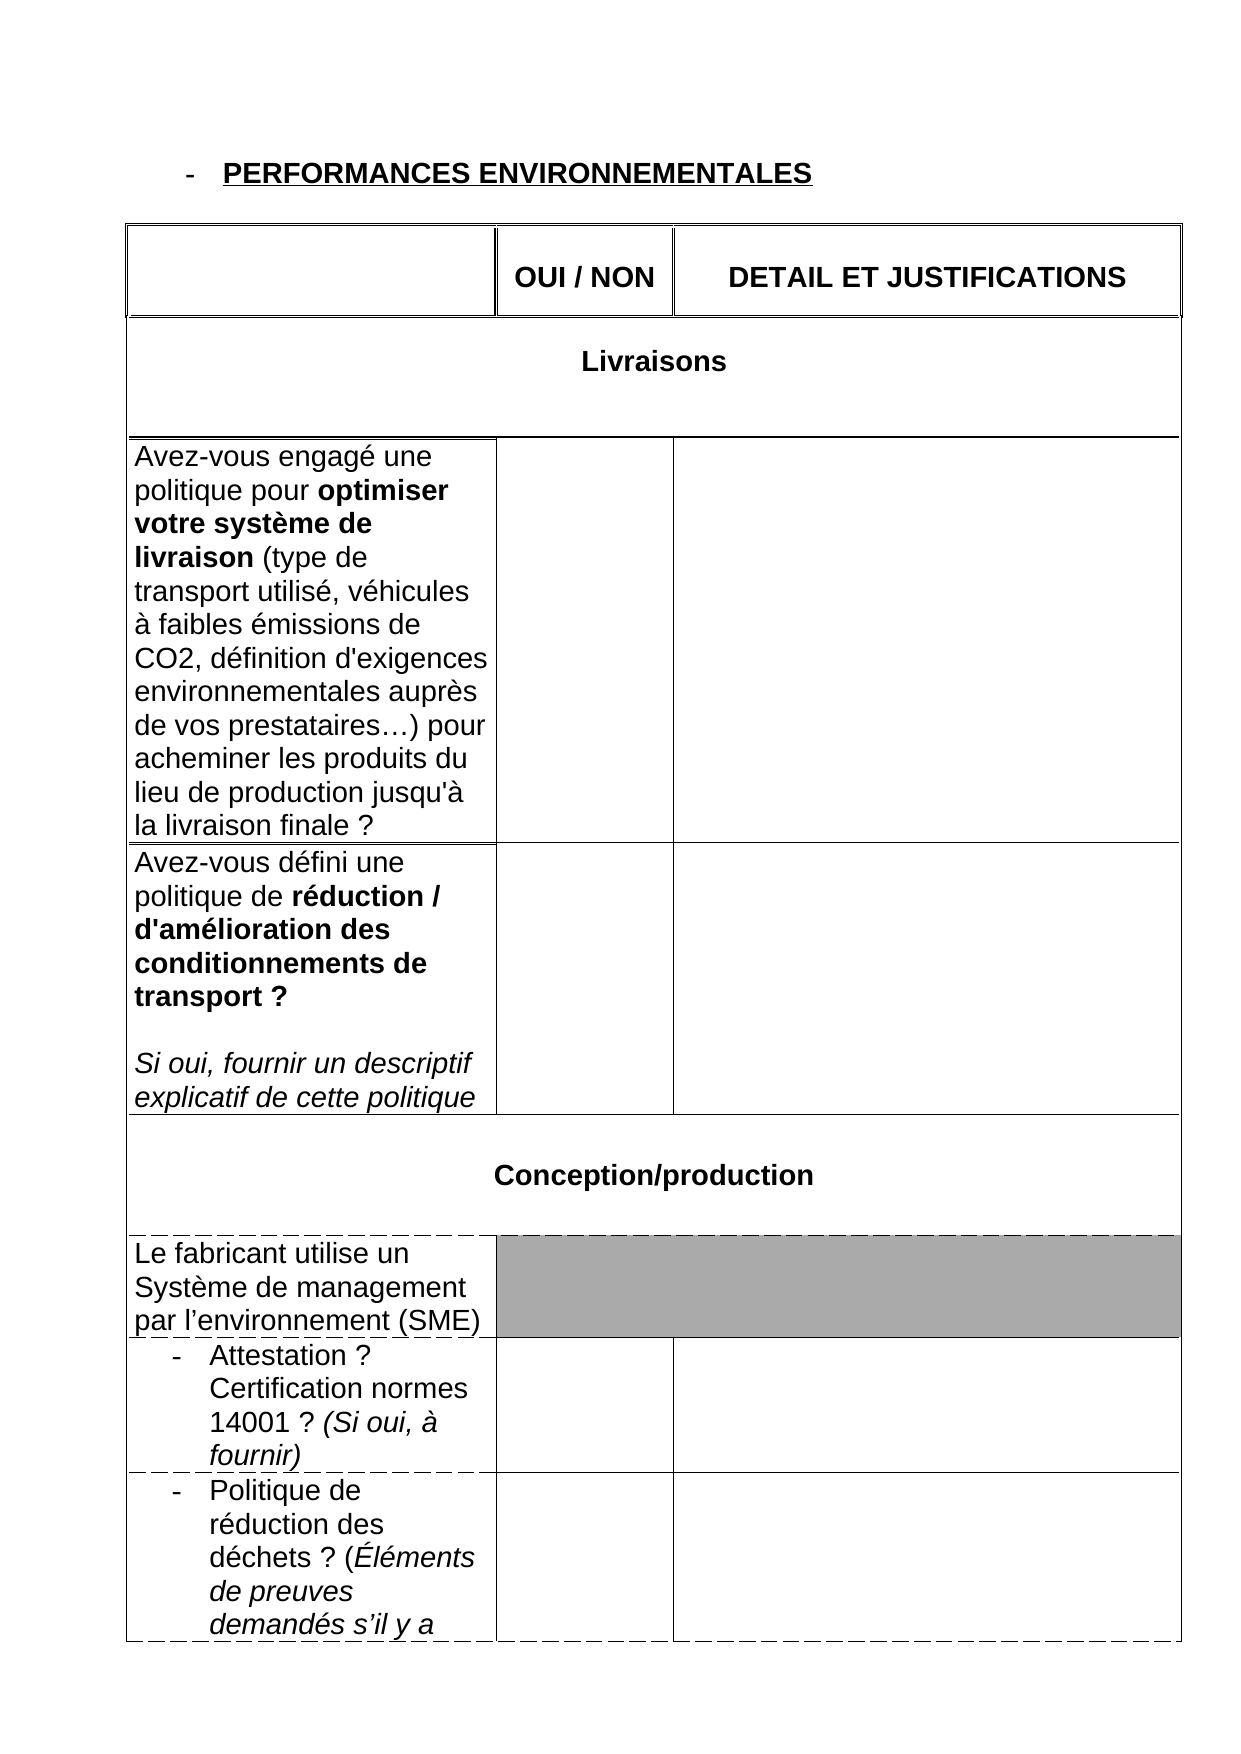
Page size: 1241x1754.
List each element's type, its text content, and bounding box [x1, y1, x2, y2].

table_cell Avez-vous défini une politique de réduction / d'amélioration des conditionnements de transport ? Si oui, fournir un descriptif explicatif de cette politique [127, 842, 496, 1113]
table_cell [497, 1235, 673, 1337]
table_cell Conception/production [127, 1114, 1181, 1235]
table_cell [497, 1473, 673, 1641]
table_cell Avez-vous engagé une politique pour optimiser votre système de livraison (type de transport utilisé, véhicules à faibles émissions de CO2, définition d'exigences environnementales auprès de vos prestataires…) pour acheminer les produits du lieu de production jusqu'à la livraison finale ? [127, 436, 496, 842]
table_cell [674, 1472, 1181, 1641]
table_cell [674, 436, 1181, 842]
table_header DETAIL ET JUSTIFICATIONS [673, 226, 1180, 315]
table_header [128, 226, 496, 315]
table_cell Livraisons [127, 315, 1181, 436]
table_cell Attestation ? Certification normes 14001 ? (Si oui, à fournir) [127, 1337, 496, 1472]
list PERFORMANCES ENVIRONNEMENTALES [185, 156, 1093, 189]
table_cell [497, 1338, 673, 1472]
table_cell [674, 1337, 1181, 1472]
table_cell [673, 1235, 1181, 1337]
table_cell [127, 1472, 496, 1641]
table_cell [497, 843, 673, 1113]
table_cell [674, 842, 1181, 1113]
table_cell Le fabricant utilise un Système de management par l’environnement (SME) [127, 1235, 496, 1337]
table_cell [497, 438, 673, 842]
table_header OUI / NON [496, 226, 673, 315]
